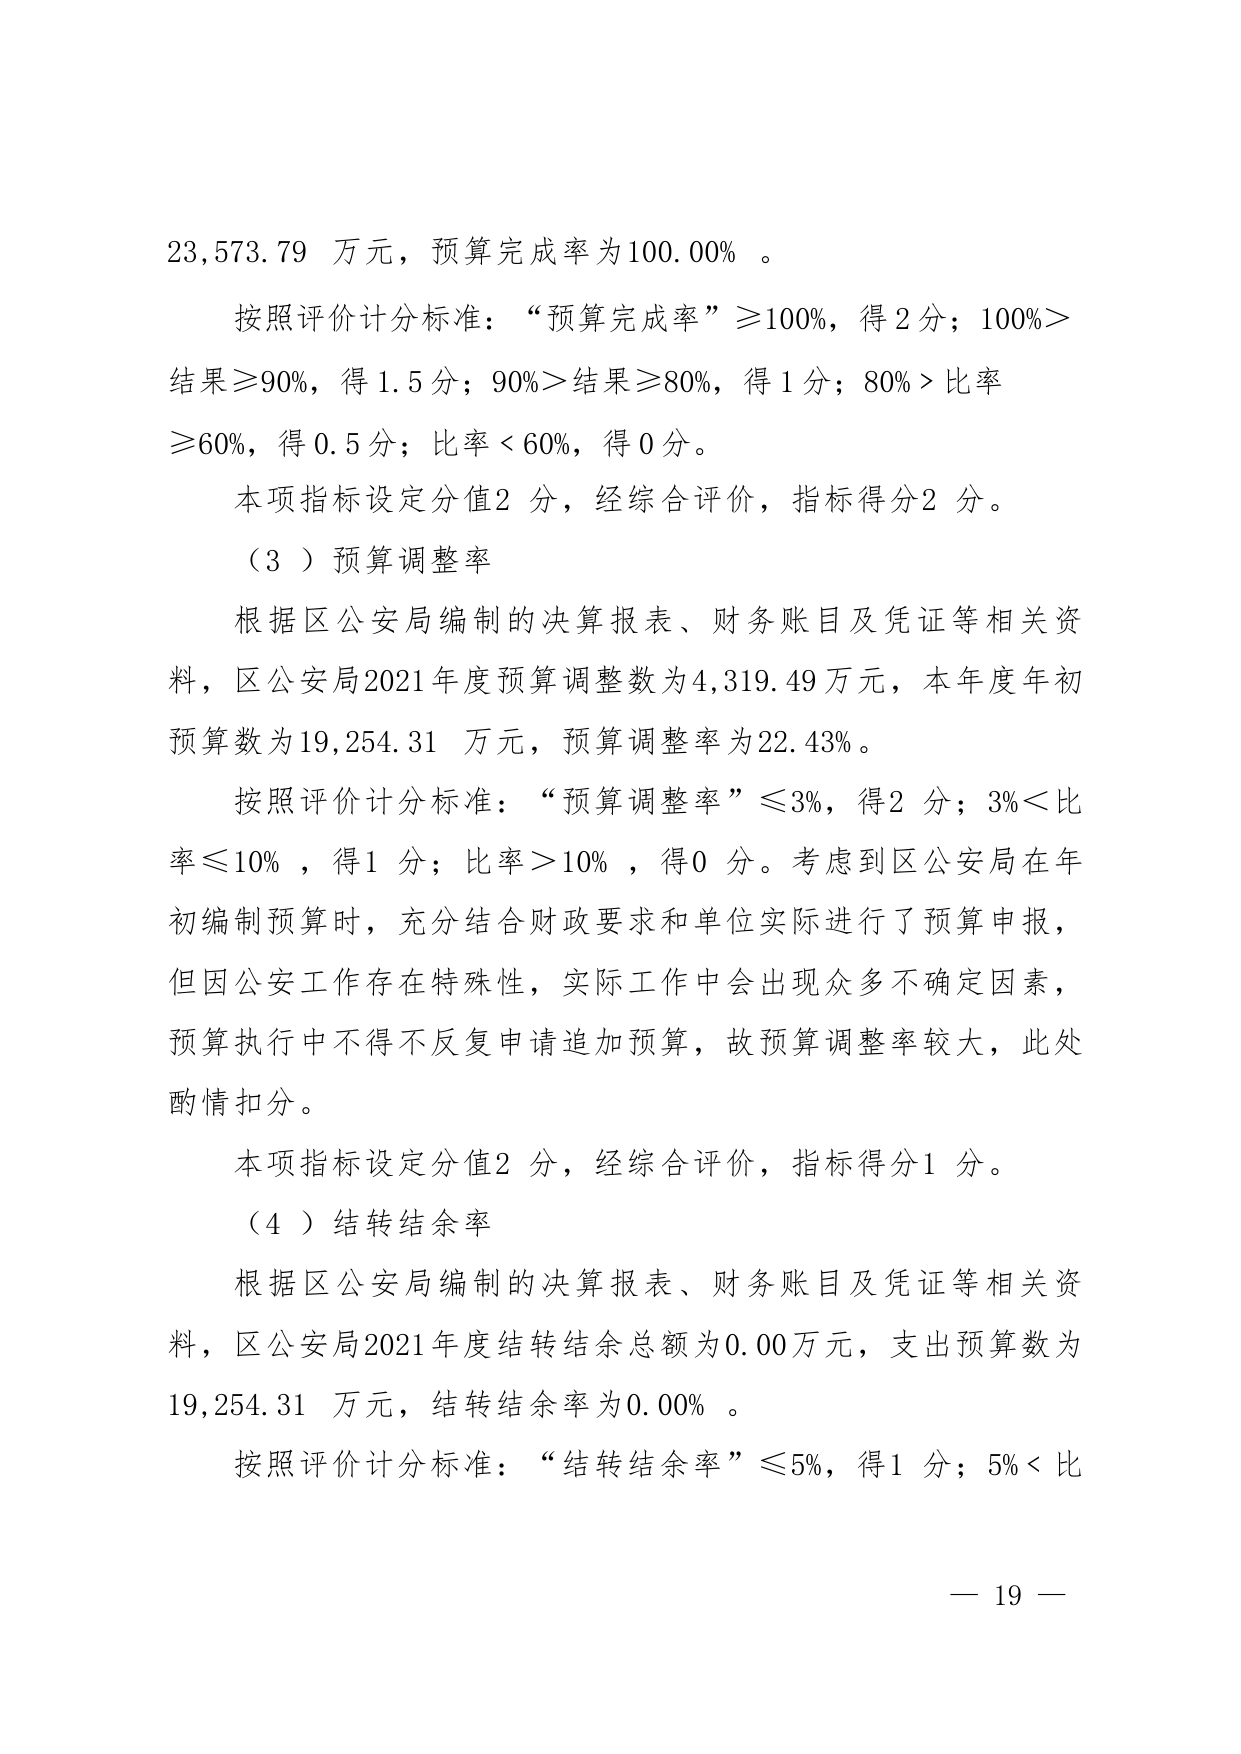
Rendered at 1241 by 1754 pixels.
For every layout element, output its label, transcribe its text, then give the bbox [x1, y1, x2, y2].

text 本项指标设定分值2分，经综合评价，指标得分2分。 [167, 467, 1085, 527]
text （4）结转结余率 [167, 1191, 1085, 1251]
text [167, 219, 1085, 280]
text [167, 1432, 1085, 1492]
text 按照评价计分标准：“预算调整率”≤3%，得2分；3%＜比率≤10%，得1分；比率＞10%，得0分。考虑到区公安局在年初编制预算时，充分结合财政要求和单位实际进行了预算申报，但因公安工作存在特殊性，实际工作中会出现众多不确定因素，预算执行中不得不反复申请追加预算，故预算调整率较大，此处酌情扣分。 [167, 769, 1085, 1131]
text 按照评价计分标准：“预算完成率”≥100%，得2分；100%＞结果≥90%，得1.5分；90%＞结果≥80%，得1分；80%﹥比率≥60%，得0.5分；比率﹤60%，得0分。 [167, 280, 1085, 467]
text 根据区公安局编制的决算报表、财务账目及凭证等相关资料，区公安局2021年度预算调整数为4,319.49万元，本年度年初预算数为19,254.31万元，预算调整率为22.43%。 [167, 588, 1085, 769]
text 本项指标设定分值2分，经综合评价，指标得分1分。 [167, 1131, 1085, 1191]
text （3）预算调整率 [167, 527, 1085, 588]
text 根据区公安局编制的决算报表、财务账目及凭证等相关资料，区公安局2021年度结转结余总额为0.00万元，支出预算数为19,254.31万元，结转结余率为0.00%。 [167, 1251, 1085, 1432]
